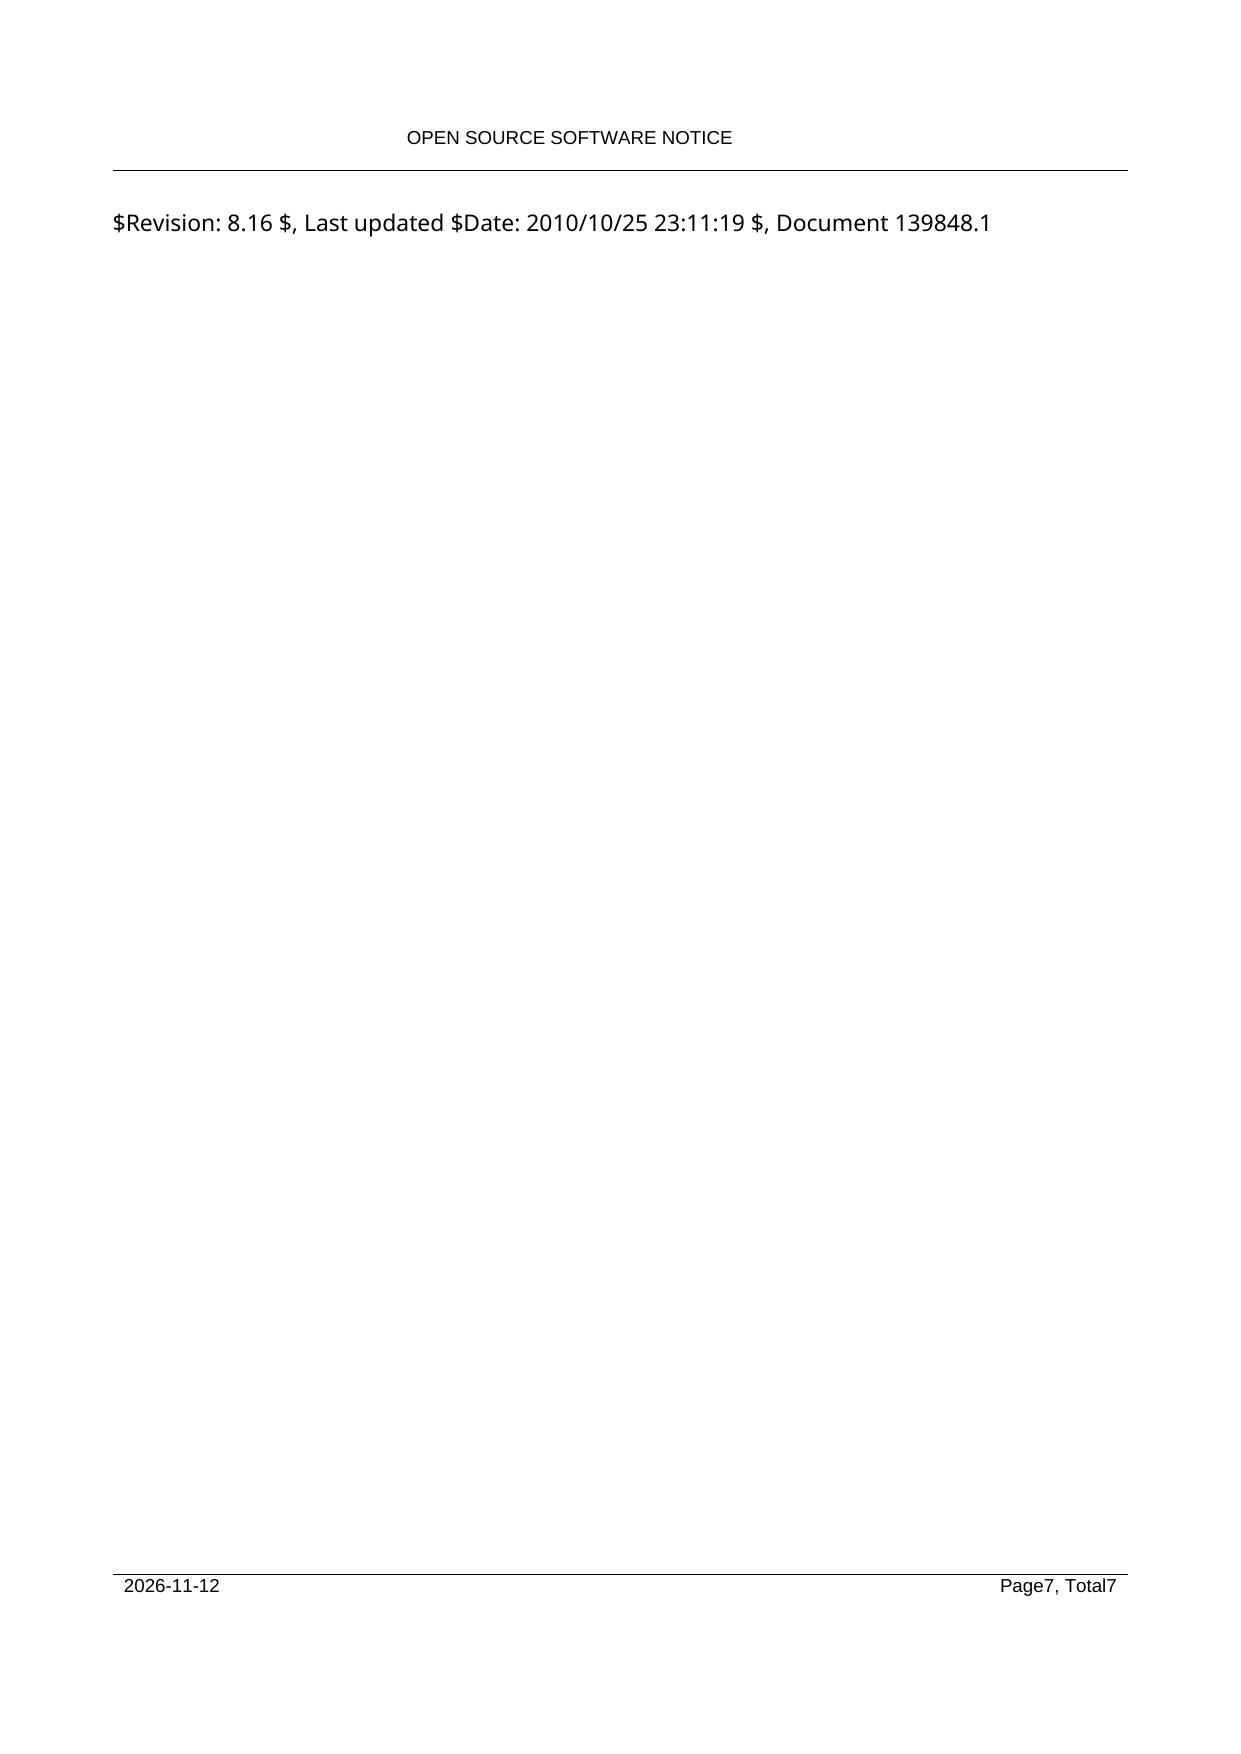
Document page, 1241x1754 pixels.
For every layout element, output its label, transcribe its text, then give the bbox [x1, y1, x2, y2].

text $Revision: 8.16 $, Last updated $Date: 2010/10/25 23:11:19 $, Document 139848.1 [112, 206, 1128, 239]
